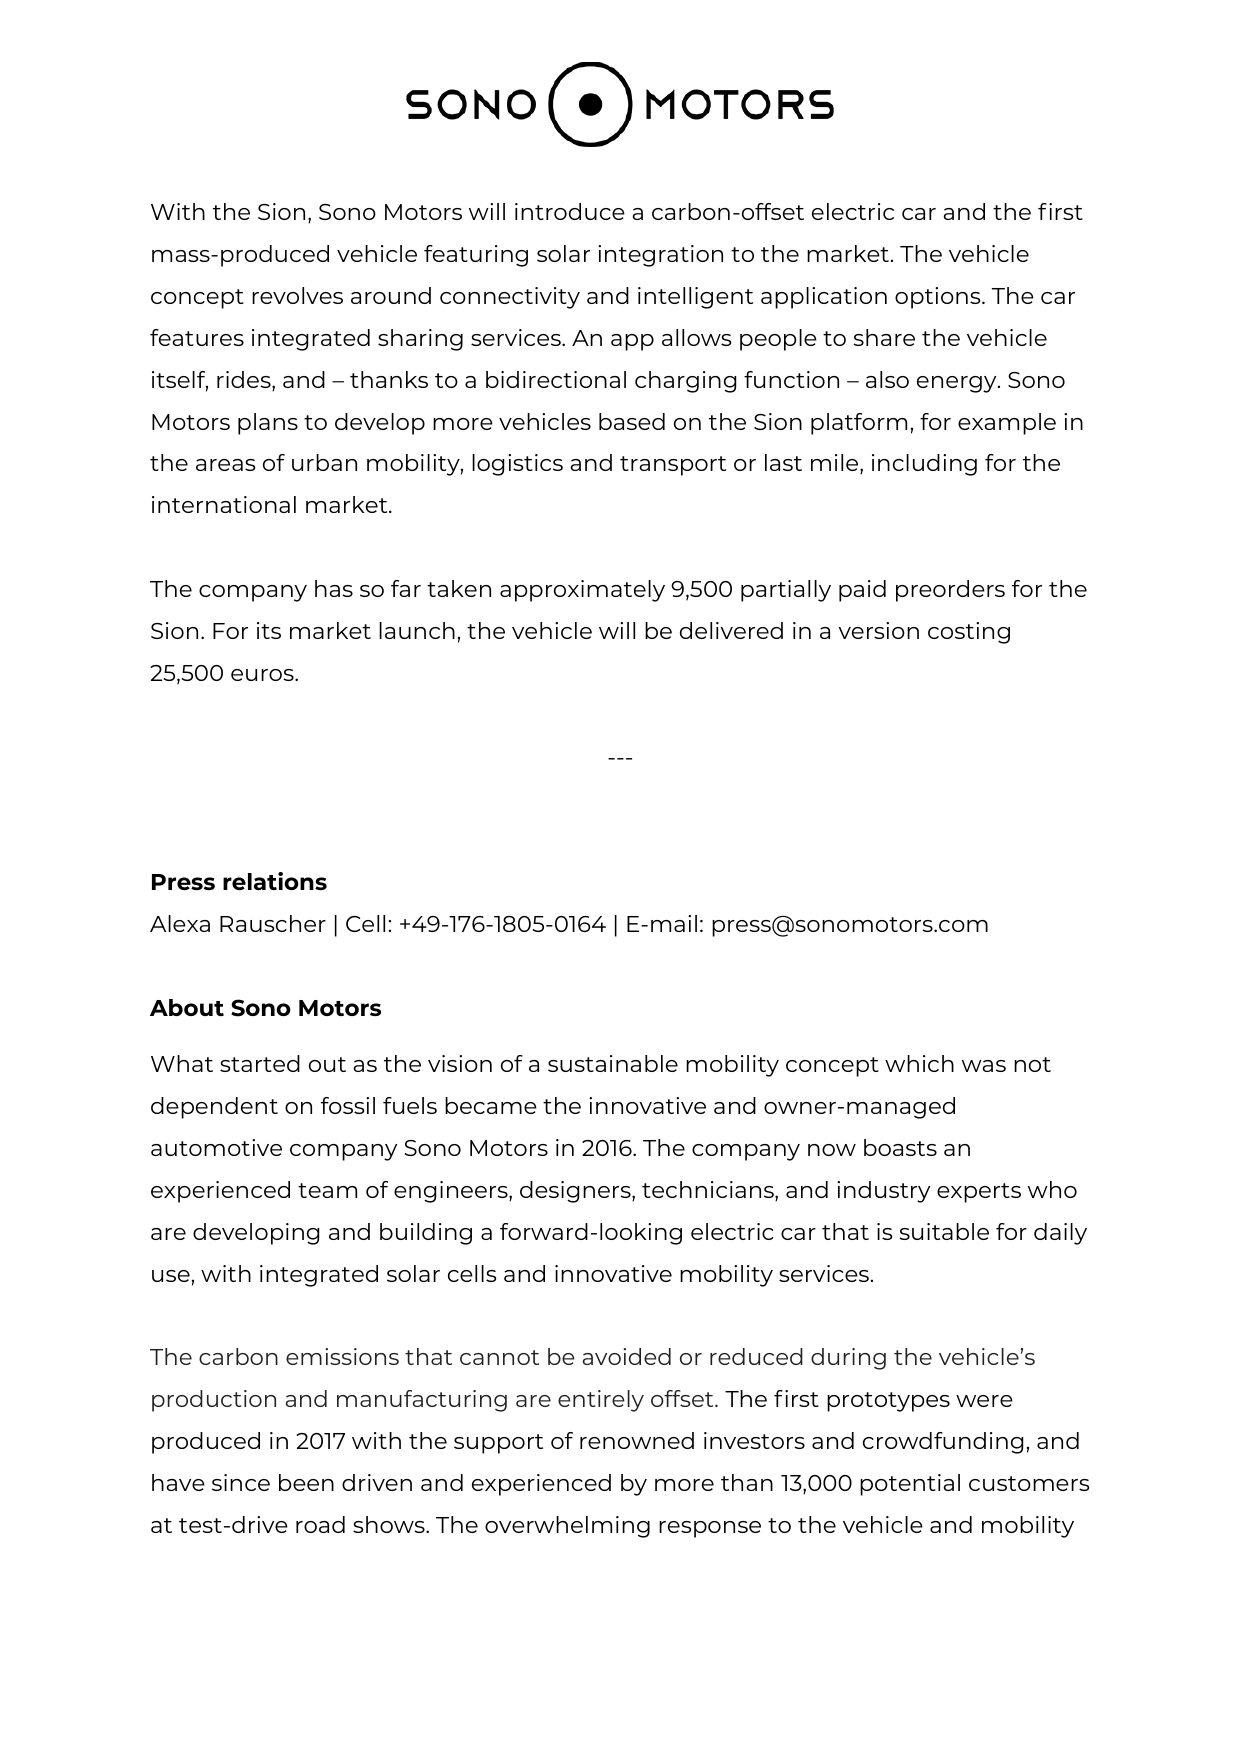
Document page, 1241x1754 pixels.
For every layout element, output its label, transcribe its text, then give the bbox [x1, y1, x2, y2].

text --- [150, 743, 1090, 771]
text The company has so far taken approximately 9,500 partially paid preorders for the Sion. For its market launch, the vehicle will be delivered in a version costing 25,500 euros. [150, 575, 1090, 687]
picture [406, 62, 834, 147]
text Press relations Alexa Rauscher | Cell: +49-176-1805-0164 | E-mail: press@sonomotors.com [150, 868, 1090, 938]
text About Sono Motors [150, 994, 1090, 1022]
text With the Sion, Sono Motors will introduce a carbon-offset electric car and the first mass-produced vehicle featuring solar integration to the market. The vehicle concept revolves around connectivity and intelligent application options. The car features integrated sharing services. An app allows people to share the vehicle itself, rides, and – thanks to a bidirectional charging function – also energy. Sono Motors plans to develop more vehicles based on the Sion platform, for example in the areas of urban mobility, logistics and transport or last mile, including for the international market. [150, 150, 1090, 519]
text What started out as the vision of a sustainable mobility concept which was not dependent on fossil fuels became the innovative and owner-managed automotive company Sono Motors in 2016. The company now boasts an experienced team of engineers, designers, technicians, and industry experts who are developing and building a forward-looking electric car that is suitable for daily use, with integrated solar cells and innovative mobility services. [150, 1051, 1090, 1288]
